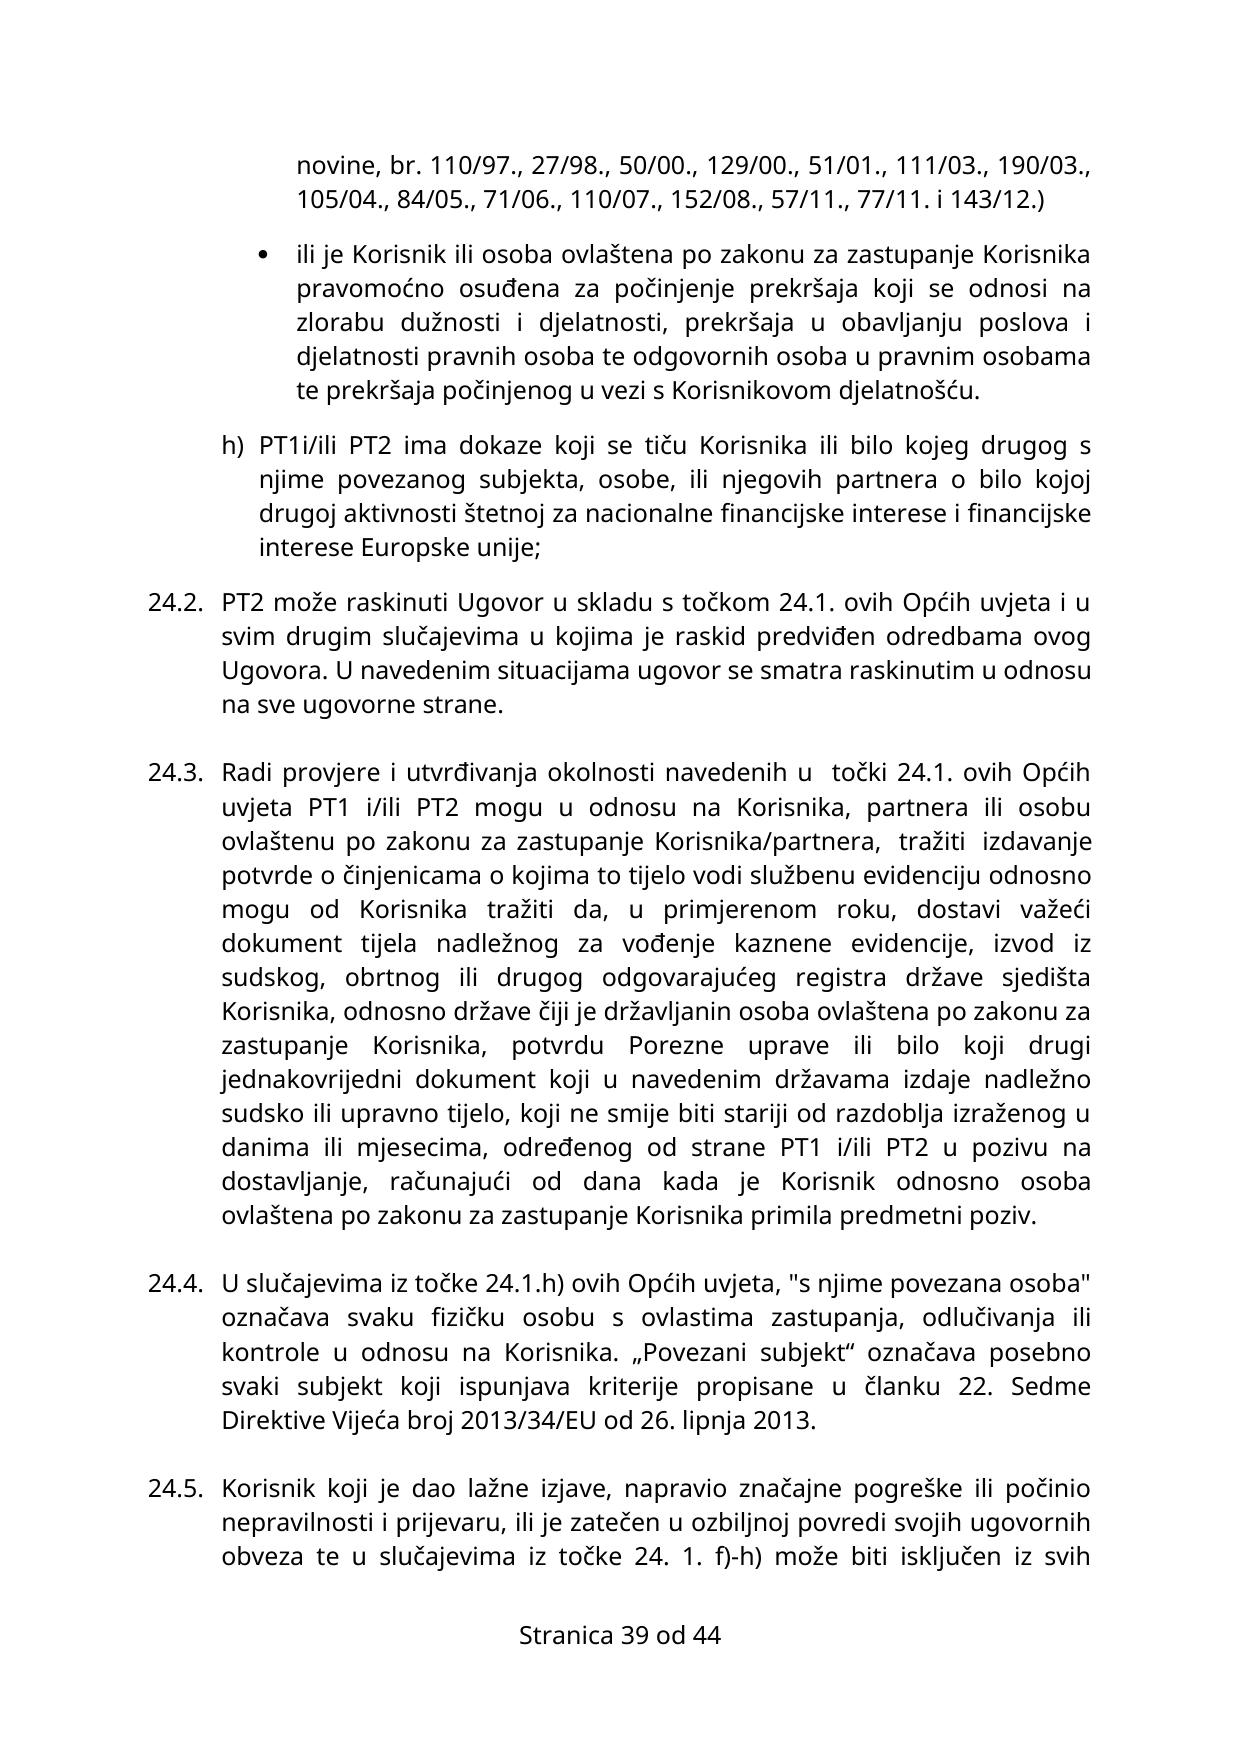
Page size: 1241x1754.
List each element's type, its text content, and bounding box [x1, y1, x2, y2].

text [148, 1470, 1093, 1573]
text 24.4. U slučajevima iz točke 24.1.h) ovih Općih uvjeta, "s njime povezana osoba" označava svaku fizičku osobu s ovlastima zastupanja, odlučivanja ili kontrole u odnosu na Korisnika. „Povezani subjekt“ označava posebno svaki subjekt koji ispunjava kriterije propisane u članku 22. Sedme Direktive Vijeća broj 2013/34/EU od 26. lipnja 2013. [148, 1266, 1093, 1436]
list ili je Korisnik ili osoba ovlaštena po zakonu za zastupanje Korisnika pravomoćno osuđena za počinjenje prekršaja koji se odnosi na zlorabu dužnosti i djelatnosti, prekršaja u obavljanju poslova i djelatnosti pravnih osoba te odgovornih osoba u pravnim osobama te prekršaja počinjenog u vezi s Korisnikovom djelatnošću. [258, 237, 1093, 407]
text 24.2. PT2 može raskinuti Ugovor u skladu s točkom 24.1. ovih Općih uvjeta i u svim drugim slučajevima u kojima je raskid predviđen odredbama ovog Ugovora. U navedenim situacijama ugovor se smatra raskinutim u odnosu na sve ugovorne strane. [148, 585, 1093, 721]
text 24.3. Radi provjere i utvrđivanja okolnosti navedenih u točki 24.1. ovih Općih uvjeta PT1 i/ili PT2 mogu u odnosu na Korisnika, partnera ili osobu ovlaštenu po zakonu za zastupanje Korisnika/partnera, tražiti izdavanje potvrde o činjenicama o kojima to tijelo vodi službenu evidenciju odnosno mogu od Korisnika tražiti da, u primjerenom roku, dostavi važeći dokument tijela nadležnog za vođenje kaznene evidencije, izvod iz sudskog, obrtnog ili drugog odgovarajućeg registra države sjedišta Korisnika, odnosno države čiji je državljanin osoba ovlaštena po zakonu za zastupanje Korisnika, potvrdu Porezne uprave ili bilo koji drugi jednakovrijedni dokument koji u navedenim državama izdaje nadležno sudsko ili upravno tijelo, koji ne smije biti stariji od razdoblja izraženog u danima ili mjesecima, određenog od strane PT1 i/ili PT2 u pozivu na dostavljanje, računajući od dana kada je Korisnik odnosno osoba ovlaštena po zakonu za zastupanje Korisnika primila predmetni poziv. [148, 755, 1093, 1232]
list PT1i/ili PT2 ima dokaze koji se tiču Korisnika ili bilo kojeg drugog s njime povezanog subjekta, osobe, ili njegovih partnera o bilo kojoj drugoj aktivnosti štetnoj za nacionalne financijske interese i financijske interese Europske unije; [221, 428, 1093, 564]
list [258, 148, 1093, 216]
